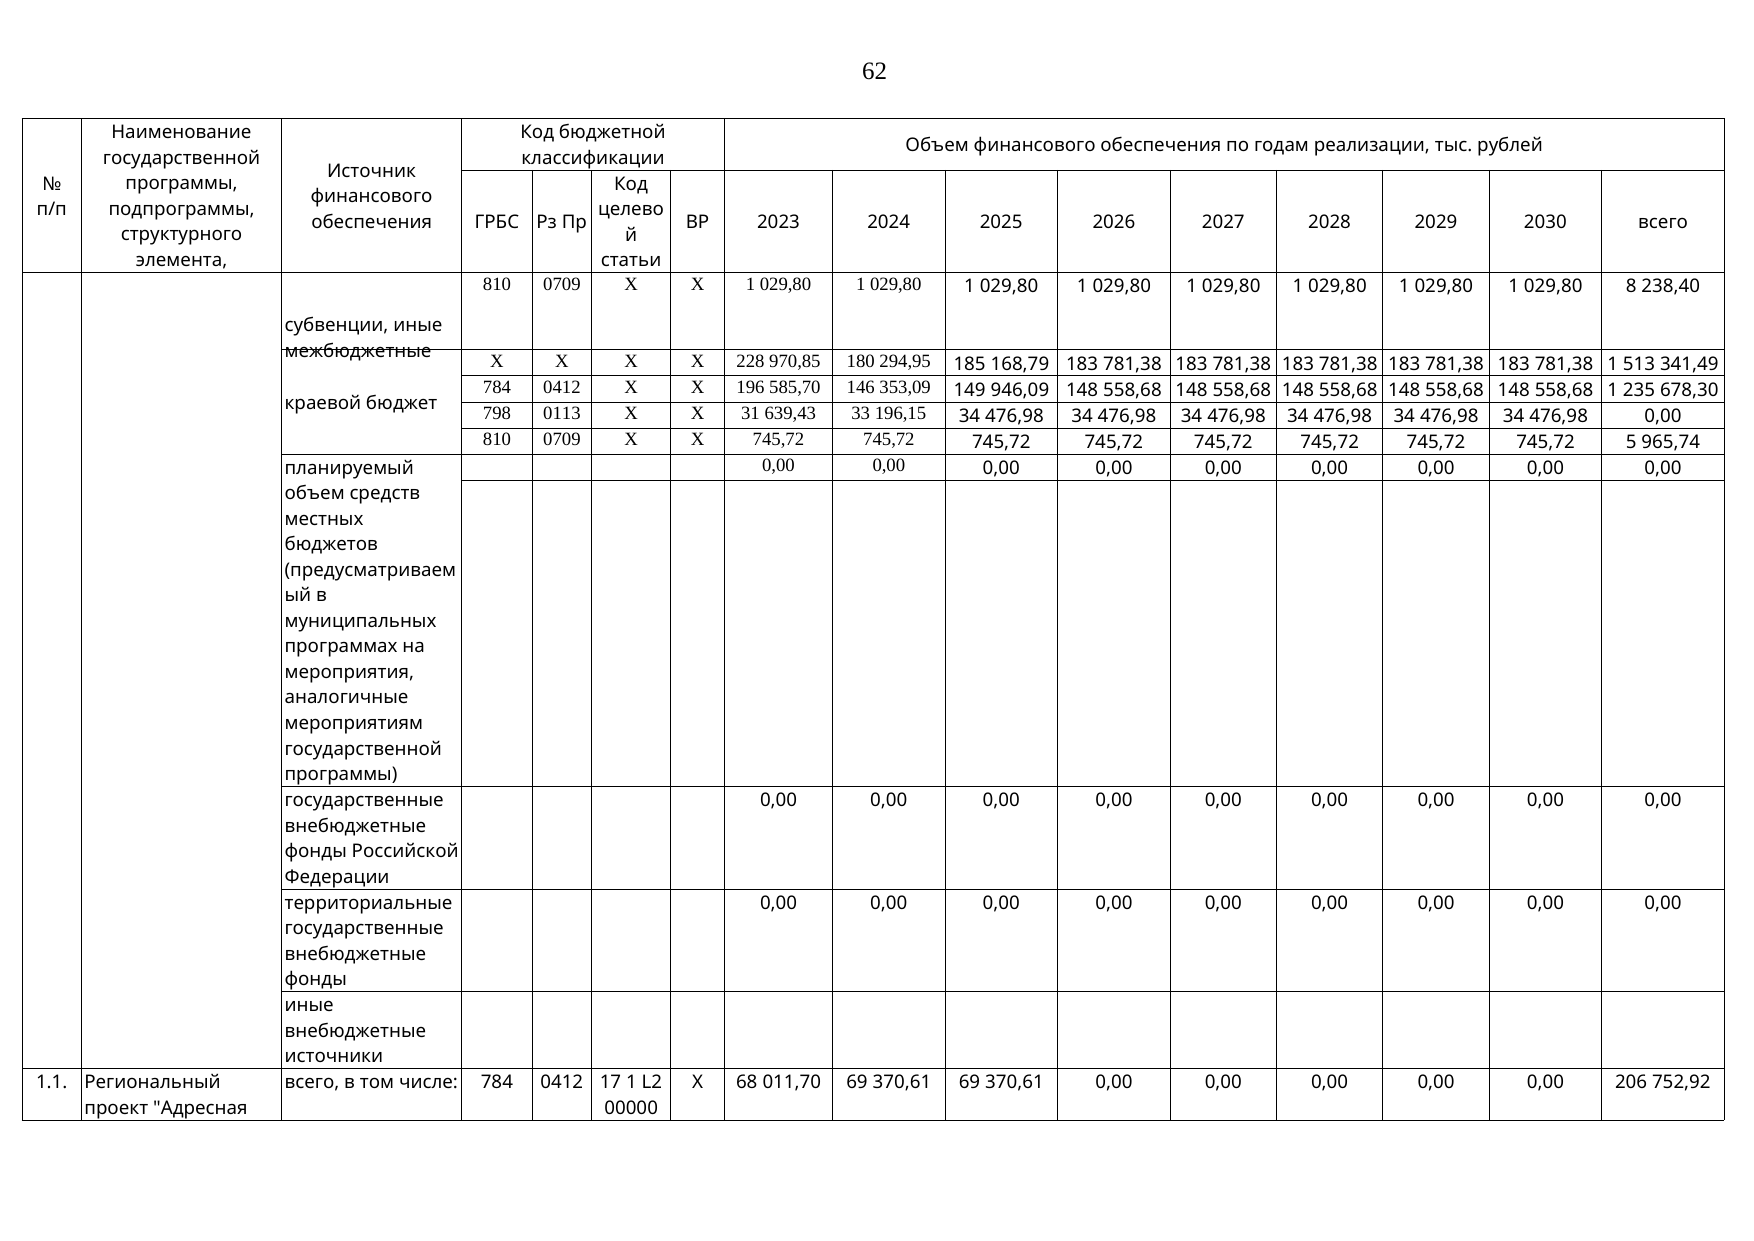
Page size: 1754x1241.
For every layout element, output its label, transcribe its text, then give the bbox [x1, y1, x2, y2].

table_cell 33 196,15 [833, 403, 945, 427]
table_cell [533, 890, 591, 991]
table_cell 0,00 [725, 787, 832, 888]
table_cell 0,00 [725, 890, 832, 991]
table_cell [1171, 992, 1276, 1068]
table_cell 745,72 [1058, 429, 1170, 453]
table_cell 745,72 [833, 429, 945, 453]
table_cell 183 781,38 [1171, 350, 1276, 375]
table_cell 68 011,70 [725, 1069, 832, 1120]
table_cell 206 752,92 [1602, 1069, 1724, 1120]
table_cell 0,00 [1058, 787, 1170, 888]
table_cell 745,72 [725, 429, 832, 453]
table_cell [671, 481, 724, 786]
table_cell 148 558,68 [1383, 376, 1489, 401]
table_cell 0113 [533, 403, 591, 427]
table_cell [1602, 481, 1724, 786]
table_cell 0,00 [1383, 1069, 1489, 1120]
table_cell 183 781,38 [1490, 350, 1601, 375]
table_header Наименование государственной программы, подпрограммы, структурного элемента, мероприятия (результата) [82, 119, 281, 272]
table_cell Код целевой статьи [592, 171, 670, 272]
table_cell 0,00 [946, 787, 1057, 888]
table_cell 0,00 [1383, 787, 1489, 888]
table_cell Х [671, 403, 724, 427]
table_cell [533, 481, 591, 786]
table_cell 745,72 [1383, 429, 1489, 453]
table_cell [1602, 992, 1724, 1068]
table_cell 0412 [533, 1069, 591, 1120]
table_cell 180 294,95 [833, 350, 945, 375]
table_cell 2028 [1277, 171, 1382, 272]
table_cell [946, 481, 1057, 786]
table_cell 183 781,38 [1383, 350, 1489, 375]
table_cell 0,00 [1277, 787, 1382, 888]
table_cell 34 476,98 [946, 403, 1057, 427]
table_cell [671, 890, 724, 991]
table_cell 1 029,80 [1171, 273, 1276, 349]
table_cell Х [671, 1069, 724, 1120]
table_cell [462, 787, 532, 888]
table_cell 0,00 [1602, 403, 1724, 427]
table_cell 0,00 [1171, 890, 1276, 991]
table_cell 1 029,80 [946, 273, 1057, 349]
table_header Источник финансового обеспечения [282, 119, 461, 272]
table_cell 745,72 [1277, 429, 1382, 453]
table_cell 0,00 [1277, 1069, 1382, 1120]
table_cell 0,00 [1602, 890, 1724, 991]
table_cell 34 476,98 [1383, 403, 1489, 427]
table_cell 1 029,80 [1490, 273, 1601, 349]
table_cell государственные внебюджетные фонды Российской Федерации [282, 787, 461, 888]
table_cell 0709 [533, 273, 591, 349]
table_cell 0,00 [1277, 890, 1382, 991]
table_cell [1383, 992, 1489, 1068]
table_cell 2027 [1171, 171, 1276, 272]
table_cell 196 585,70 [725, 376, 832, 401]
table_cell 1 029,80 [1277, 273, 1382, 349]
table_cell 17 1 L2 00000 [592, 1069, 670, 1120]
table_cell планируемый объем средств местных бюджетов (предусматриваемый в муниципальных программах на мероприятия, аналогичные мероприятиям государственной программы) [282, 455, 461, 786]
table_cell Х [592, 273, 670, 349]
table_cell 2030 [1490, 171, 1601, 272]
table_cell [462, 455, 532, 479]
table_cell 1.1. [23, 1069, 81, 1120]
table_cell Региональный проект "Адресная поддержка повышения производительности труда на предприятиях" [82, 1069, 281, 1120]
table_cell 146 353,09 [833, 376, 945, 401]
table_cell 0,00 [1490, 890, 1601, 991]
table_cell 784 [462, 1069, 532, 1120]
table_cell иные внебюджетные источники [282, 992, 461, 1068]
table_cell 810 [462, 429, 532, 453]
table_cell 148 558,68 [1277, 376, 1382, 401]
table_cell 0,00 [1058, 455, 1170, 479]
table_cell 0,00 [1058, 890, 1170, 991]
table_cell 148 558,68 [1490, 376, 1601, 401]
table_cell [833, 481, 945, 786]
table_cell [533, 992, 591, 1068]
table_cell [725, 481, 832, 786]
table_cell 0,00 [1383, 455, 1489, 479]
table_cell 2026 [1058, 171, 1170, 272]
table_cell 0,00 [725, 455, 832, 479]
table_cell X [671, 376, 724, 401]
table_cell 745,72 [1171, 429, 1276, 453]
table_cell [671, 992, 724, 1068]
table_cell [1277, 992, 1382, 1068]
table_cell 745,72 [1490, 429, 1601, 453]
table_cell 0,00 [1602, 455, 1724, 479]
table_cell 784 [462, 376, 532, 401]
table_cell 1 029,80 [1058, 273, 1170, 349]
table_cell ГРБС [462, 171, 532, 272]
table_header Объем финансового обеспечения по годам реализации, тыс. рублей [725, 119, 1724, 170]
table_cell 798 [462, 403, 532, 427]
table_cell 2029 [1383, 171, 1489, 272]
table_cell 0,00 [833, 890, 945, 991]
table_header № п/п [23, 119, 81, 272]
table_cell 0,00 [1171, 787, 1276, 888]
table_cell [592, 455, 670, 479]
table_cell 0,00 [833, 787, 945, 888]
table_cell 34 476,98 [1490, 403, 1601, 427]
table_cell [833, 992, 945, 1068]
table_cell [725, 992, 832, 1068]
table_cell 8 238,40 [1602, 273, 1724, 349]
table_cell 0,00 [833, 455, 945, 479]
table_cell 148 558,68 [1171, 376, 1276, 401]
table_cell 0,00 [946, 455, 1057, 479]
table_cell Х [671, 429, 724, 453]
table_cell 0,00 [1383, 890, 1489, 991]
table_cell 745,72 [946, 429, 1057, 453]
table_cell 34 476,98 [1058, 403, 1170, 427]
table_cell 34 476,98 [1277, 403, 1382, 427]
table_cell [592, 481, 670, 786]
table_cell [671, 787, 724, 888]
table_cell 228 970,85 [725, 350, 832, 375]
table_cell [592, 787, 670, 888]
table_cell X [671, 350, 724, 375]
table_cell 148 558,68 [1058, 376, 1170, 401]
table_cell 0709 [533, 429, 591, 453]
table_cell 1 235 678,30 [1602, 376, 1724, 401]
table_cell 1 029,80 [725, 273, 832, 349]
table_cell [671, 455, 724, 479]
table_cell [1277, 481, 1382, 786]
table_cell X [533, 350, 591, 375]
table_cell 0,00 [1490, 787, 1601, 888]
table_cell [1490, 481, 1601, 786]
table_cell краевой бюджет [282, 350, 461, 453]
table_cell [946, 992, 1057, 1068]
table_cell 2024 [833, 171, 945, 272]
table_cell [1058, 481, 1170, 786]
table_cell [1058, 992, 1170, 1068]
table_cell 1 029,80 [833, 273, 945, 349]
table_cell [462, 481, 532, 786]
table_cell 0,00 [1058, 1069, 1170, 1120]
table_cell 2025 [946, 171, 1057, 272]
table_cell 0,00 [1490, 455, 1601, 479]
table_cell 149 946,09 [946, 376, 1057, 401]
table_cell Х [671, 273, 724, 349]
table_cell 0,00 [1171, 1069, 1276, 1120]
table_cell X [462, 350, 532, 375]
table_cell 185 168,79 [946, 350, 1057, 375]
table_cell 69 370,61 [946, 1069, 1057, 1120]
table_cell [462, 890, 532, 991]
table_cell 0,00 [1277, 455, 1382, 479]
table_cell [592, 890, 670, 991]
table_cell 34 476,98 [1171, 403, 1276, 427]
table_cell 0,00 [1171, 455, 1276, 479]
table_cell Х [592, 403, 670, 427]
table_cell 2023 [725, 171, 832, 272]
table_cell X [592, 350, 670, 375]
table_cell 1 029,80 [1383, 273, 1489, 349]
table_cell всего, в том числе: [282, 1069, 461, 1120]
table_cell 69 370,61 [833, 1069, 945, 1120]
table_cell Рз Пр [533, 171, 591, 272]
table_cell 0,00 [1490, 1069, 1601, 1120]
table_cell всего [1602, 171, 1724, 272]
table_cell [533, 455, 591, 479]
table_cell 183 781,38 [1058, 350, 1170, 375]
table_cell [533, 787, 591, 888]
table_cell 0,00 [946, 890, 1057, 991]
table_cell [1490, 992, 1601, 1068]
table_cell [592, 992, 670, 1068]
table_cell 1 513 341,49 [1602, 350, 1724, 375]
table_cell [1171, 481, 1276, 786]
table_cell Х [592, 376, 670, 401]
table_cell 0,00 [1602, 787, 1724, 888]
table_cell [462, 992, 532, 1068]
table_header Код бюджетной классификации [462, 119, 724, 170]
table_cell территориальные государственные внебюджетные фонды [282, 890, 461, 991]
table_cell 183 781,38 [1277, 350, 1382, 375]
table_cell 810 [462, 273, 532, 349]
table_cell Х [592, 429, 670, 453]
table_cell ВР [671, 171, 724, 272]
table_cell 5 965,74 [1602, 429, 1724, 453]
table_cell [1383, 481, 1489, 786]
table_cell 31 639,43 [725, 403, 832, 427]
table_cell 0412 [533, 376, 591, 401]
